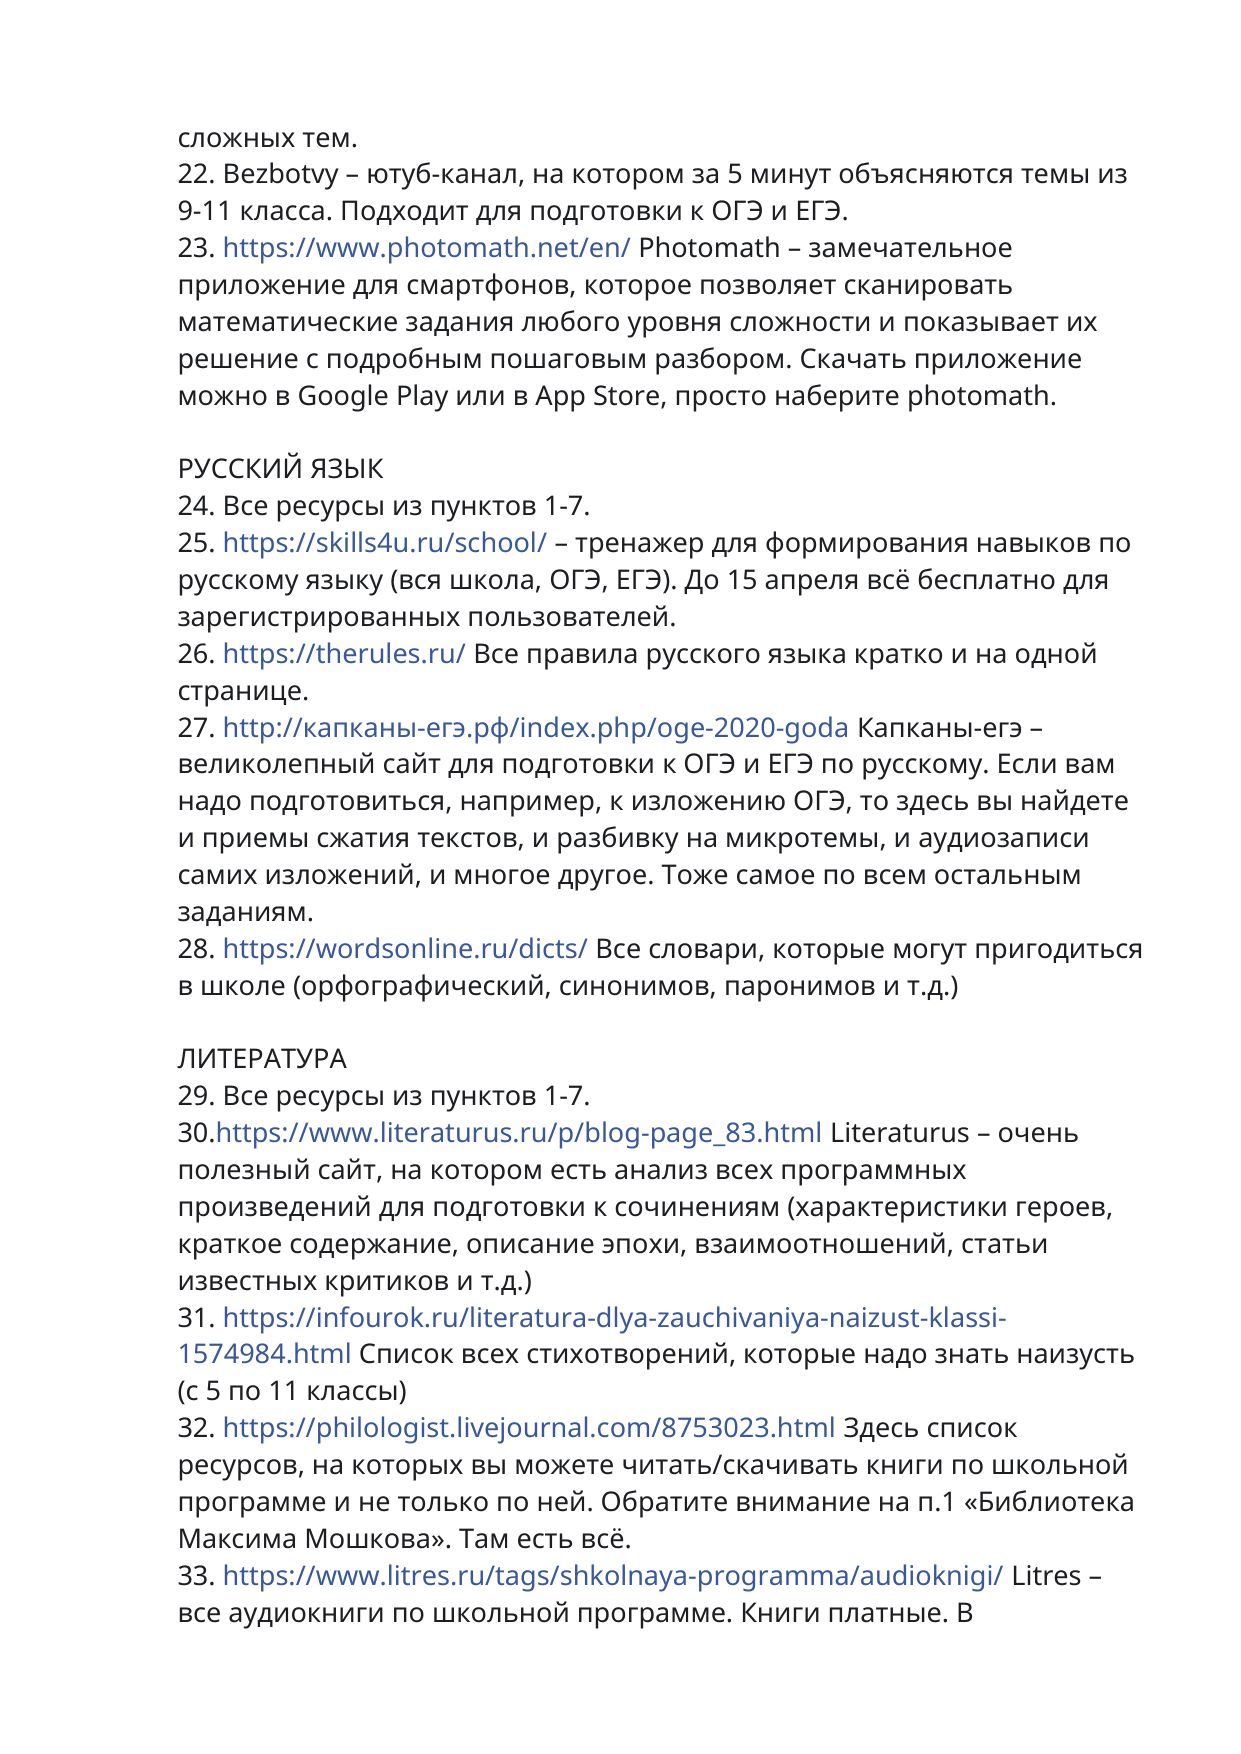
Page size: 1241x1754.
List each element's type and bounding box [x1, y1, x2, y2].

text [177, 118, 1152, 1630]
